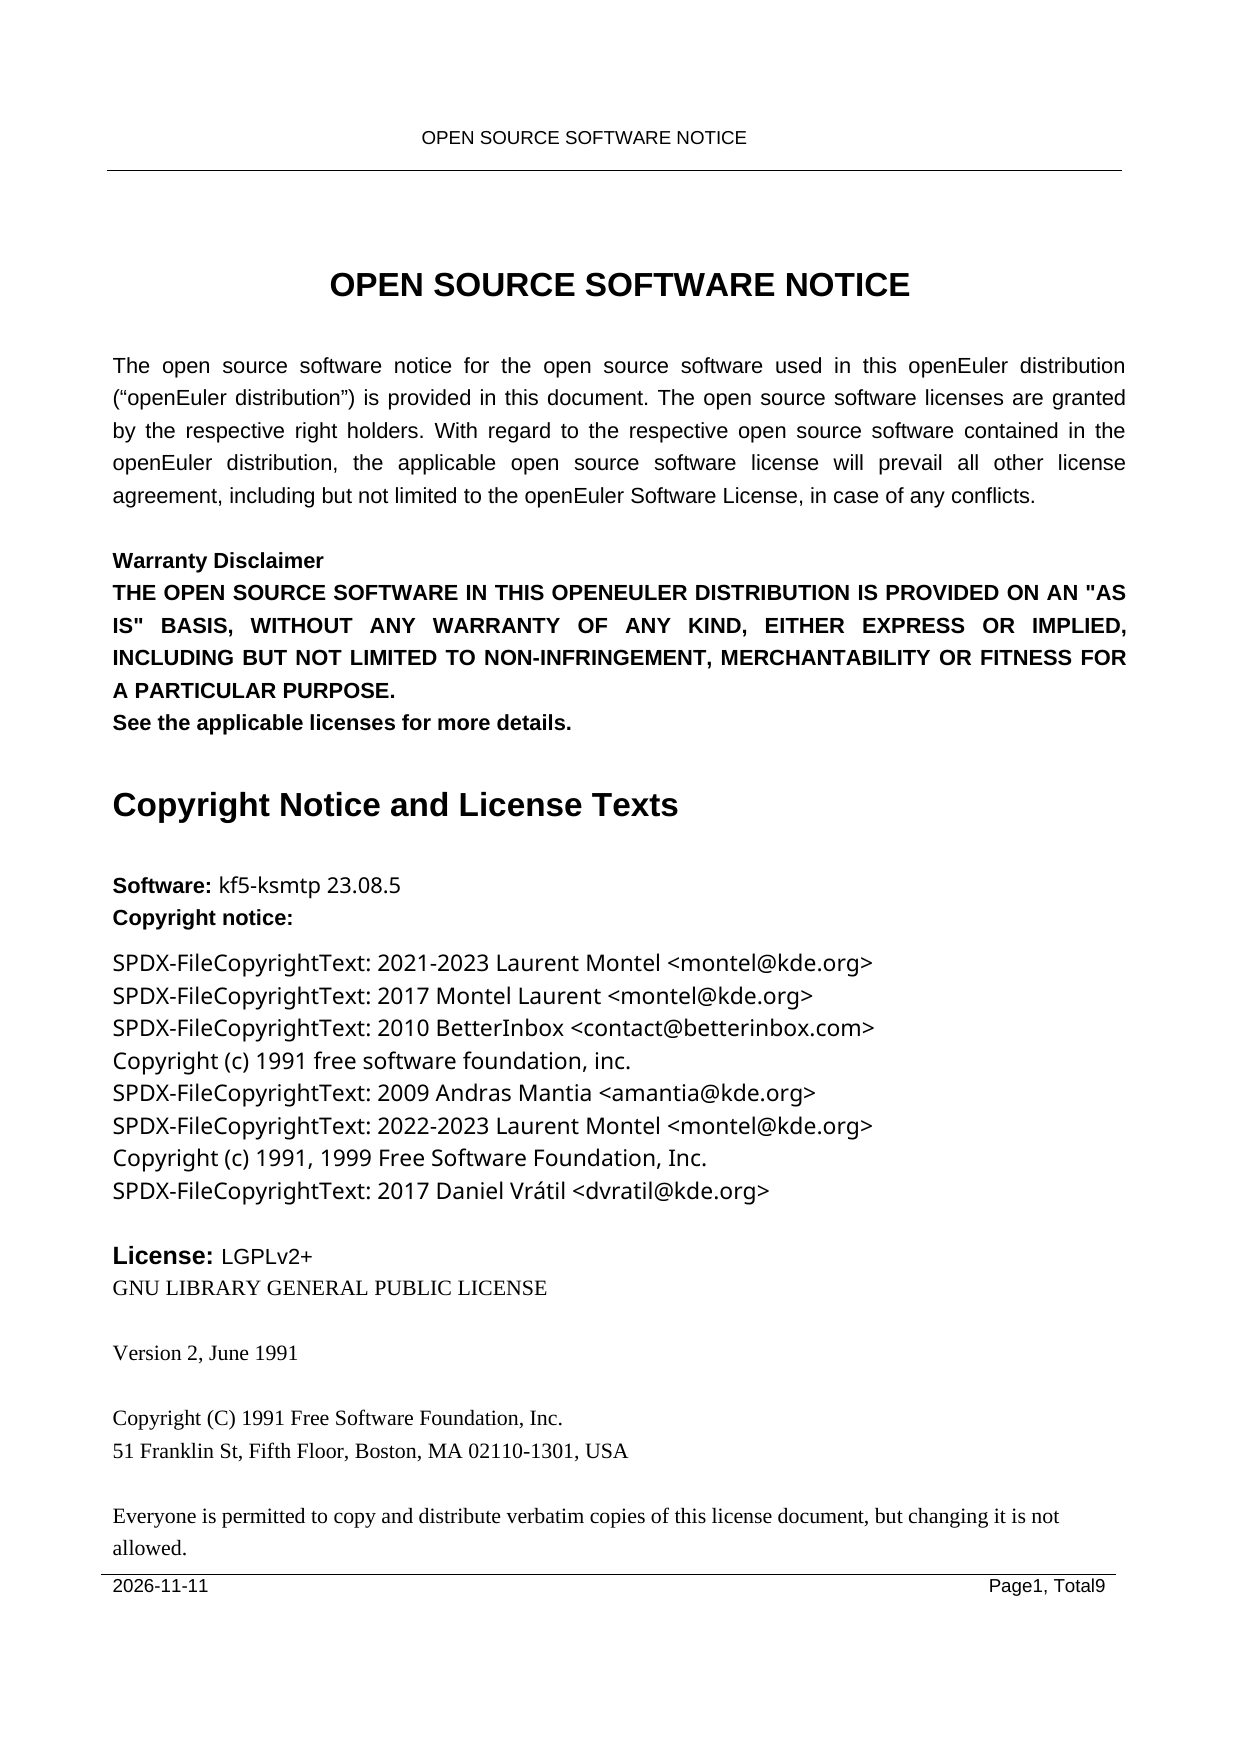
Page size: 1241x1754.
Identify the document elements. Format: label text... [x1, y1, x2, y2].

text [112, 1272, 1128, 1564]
text Copyright Notice and License Texts [112, 771, 1128, 836]
text OPEN SOURCE SOFTWARE NOTICE [112, 251, 1128, 316]
title Software: kf5-ksmtp 23.08.5 [112, 869, 1128, 901]
text THE OPEN SOURCE SOFTWARE IN THIS OPENEULER DISTRIBUTION IS PROVIDED ON AN "AS IS" BASIS, WITHOUT ANY WARRANTY OF ANY KIND, EITHER EXPRESS OR IMPLIED, INCLUDING BUT NOT LIMITED TO NON-INFRINGEMENT, MERCHANTABILITY OR FITNESS FOR A PARTICULAR PURPOSE. See the applicable licenses for more details. [112, 576, 1128, 739]
text The open source software notice for the open source software used in this openEuler distribution (“openEuler distribution”) is provided in this document. The open source software licenses are granted by the respective right holders. With regard to the respective open source software contained in the openEuler distribution, the applicable open source software license will prevail all other license agreement, including but not limited to the openEuler Software License, in case of any conflicts. [112, 349, 1128, 511]
text SPDX-FileCopyrightText: 2021-2023 Laurent Montel <montel@kde.org> SPDX-FileCopyrightText: 2017 Montel Laurent <montel@kde.org> SPDX-FileCopyrightText: 2010 BetterInbox <contact@betterinbox.com> Copyright (c) 1991 free software foundation, inc. SPDX-FileCopyrightText: 2009 Andras Mantia <amantia@kde.org> SPDX-FileCopyrightText: 2022-2023 Laurent Montel <montel@kde.org> Copyright (c) 1991, 1999 Free Software Foundation, Inc. SPDX-FileCopyrightText: 2017 Daniel Vrátil <dvratil@kde.org> [112, 947, 1128, 1239]
text Warranty Disclaimer [112, 544, 1128, 576]
text Copyright notice: [112, 901, 1128, 934]
text License: LGPLv2+ [112, 1239, 1128, 1272]
